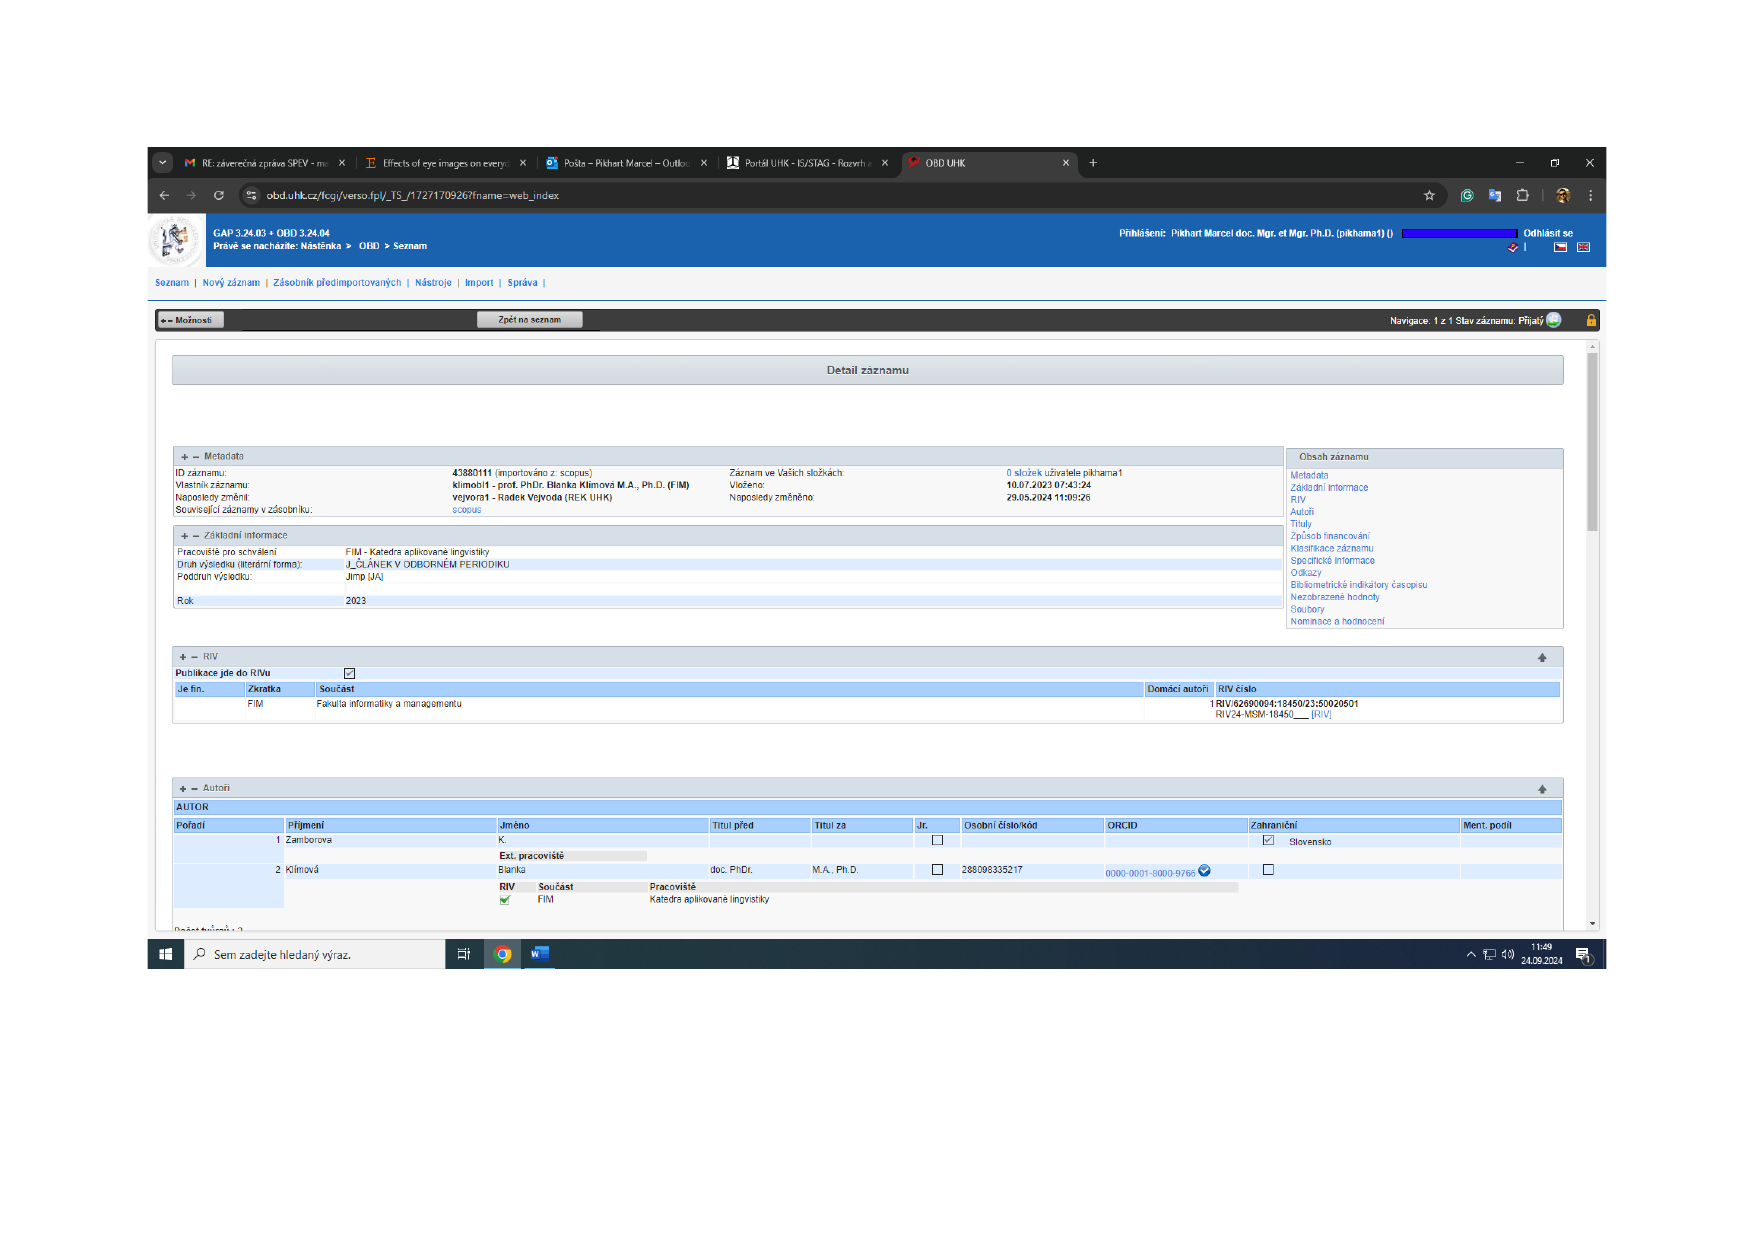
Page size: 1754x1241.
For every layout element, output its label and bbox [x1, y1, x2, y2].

picture [147, 147, 1607, 969]
